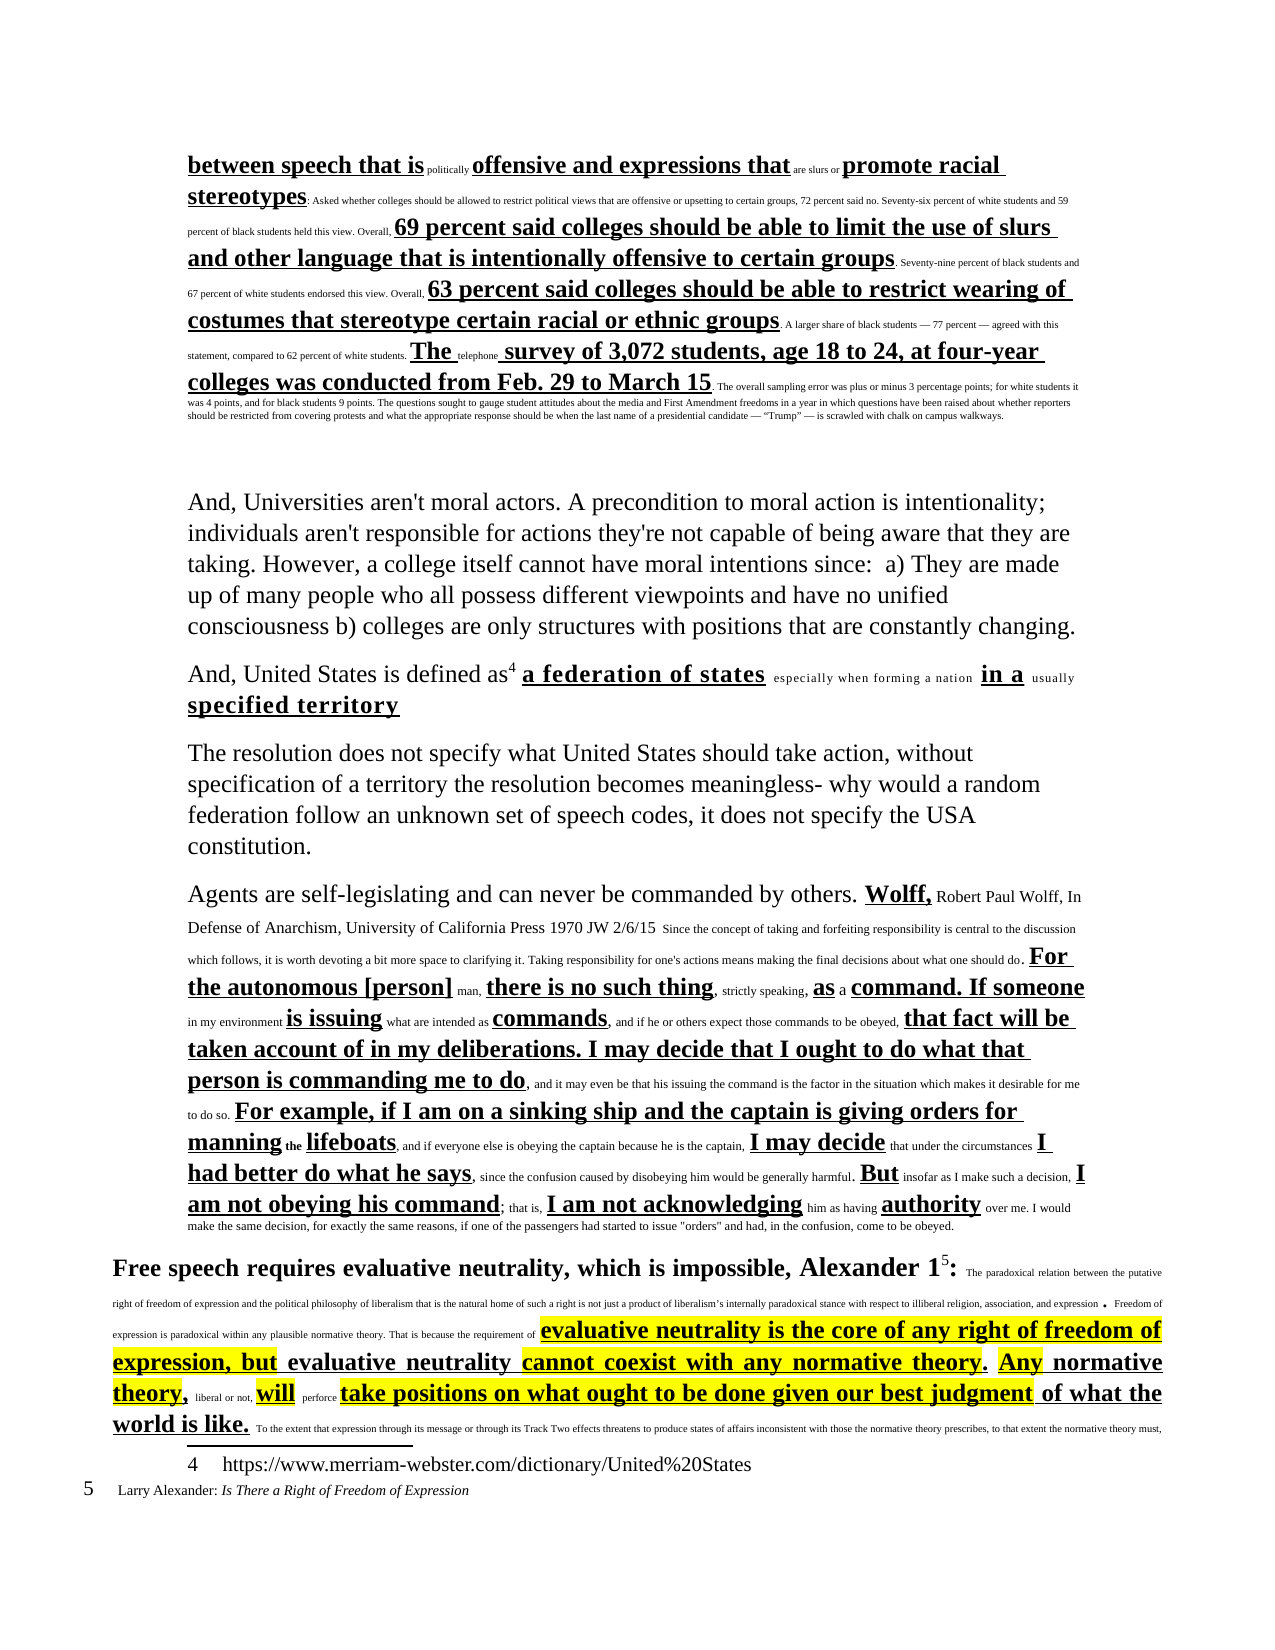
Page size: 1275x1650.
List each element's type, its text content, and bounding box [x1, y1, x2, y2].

text The resolution does not specify what United States should take action, without specification of a territory the resolution becomes meaningless- why would a random federation follow an unknown set of speech codes, it does not specify the USA constitution. [187, 738, 1087, 860]
text And, Universities aren't moral actors. A precondition to moral action is intentionality; individuals aren't responsible for actions they're not capable of being aware that they are taking. However, a college itself cannot have moral intentions since: a) They are made up of many people who all possess different viewpoints and have no unified consciousness b) colleges are only structures with positions that are constantly changing. [187, 487, 1087, 640]
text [187, 150, 1087, 422]
text Agents are self-legislating and can never be commanded by others. Wolff, Robert Paul Wolff, In Defense of Anarchism, University of California Press 1970 JW 2/6/15 Since the concept of taking and forfeiting responsibility is central to the discussion which follows, it is worth devoting a bit more space to clarifying it. Taking responsibility for one's actions means making the final decisions about what one should do. For the autonomous [person] man, there is no such thing, strictly speaking, as a command. If someone in my environment is issuing what are intended as commands, and if he or others expect those commands to be obeyed, that fact will be taken account of in my deliberations. I may decide that I ought to do what that person is commanding me to do, and it may even be that his issuing the command is the factor in the situation which makes it desirable for me to do so. For example, if I am on a sinking ship and the captain is giving orders for manning the lifeboats, and if everyone else is obeying the captain because he is the captain, I may decide that under the circumstances I had better do what he says, since the confusion caused by disobeying him would be generally harmful. But insofar as I make such a decision, I am not obeying his command; that is, I am not acknowledging him as having authority over me. I would make the same decision, for exactly the same reasons, if one of the passengers had started to issue "orders" and had, in the confusion, come to be obeyed. [187, 879, 1087, 1233]
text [112, 1251, 1162, 1437]
text And, United States is defined as a federation of states especially when forming a nation in a usually specified territory [187, 659, 1087, 719]
